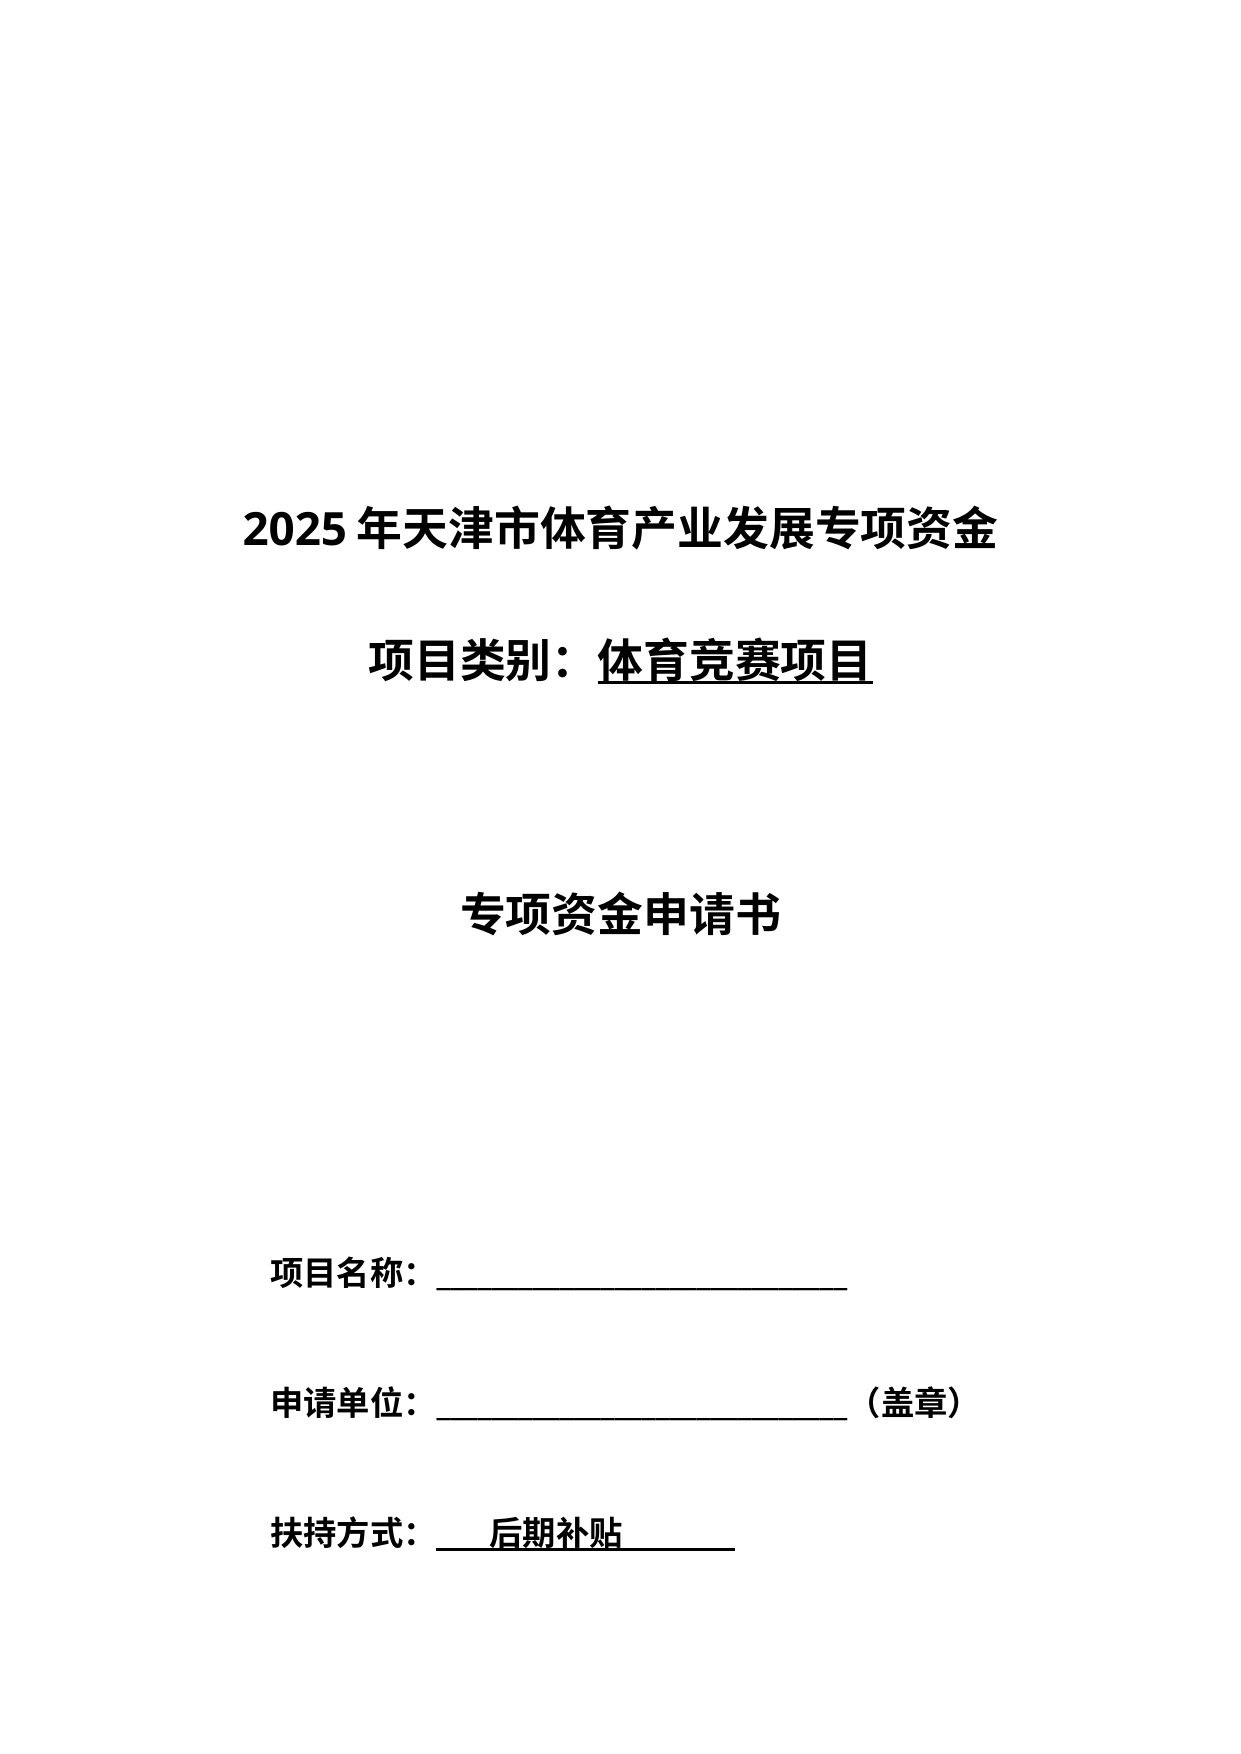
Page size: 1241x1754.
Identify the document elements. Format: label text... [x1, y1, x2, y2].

text 专项资金申请书 [187, 878, 1053, 944]
text 项目名称：______________________________ [187, 1239, 1053, 1304]
text 扶持方式： 后期补贴 [187, 1499, 1053, 1564]
text 申请单位：______________________________（盖章） [187, 1369, 1053, 1434]
text 2025年天津市体育产业发展专项资金 [187, 493, 1053, 559]
text 项目类别：体育竞赛项目 [187, 609, 1053, 707]
